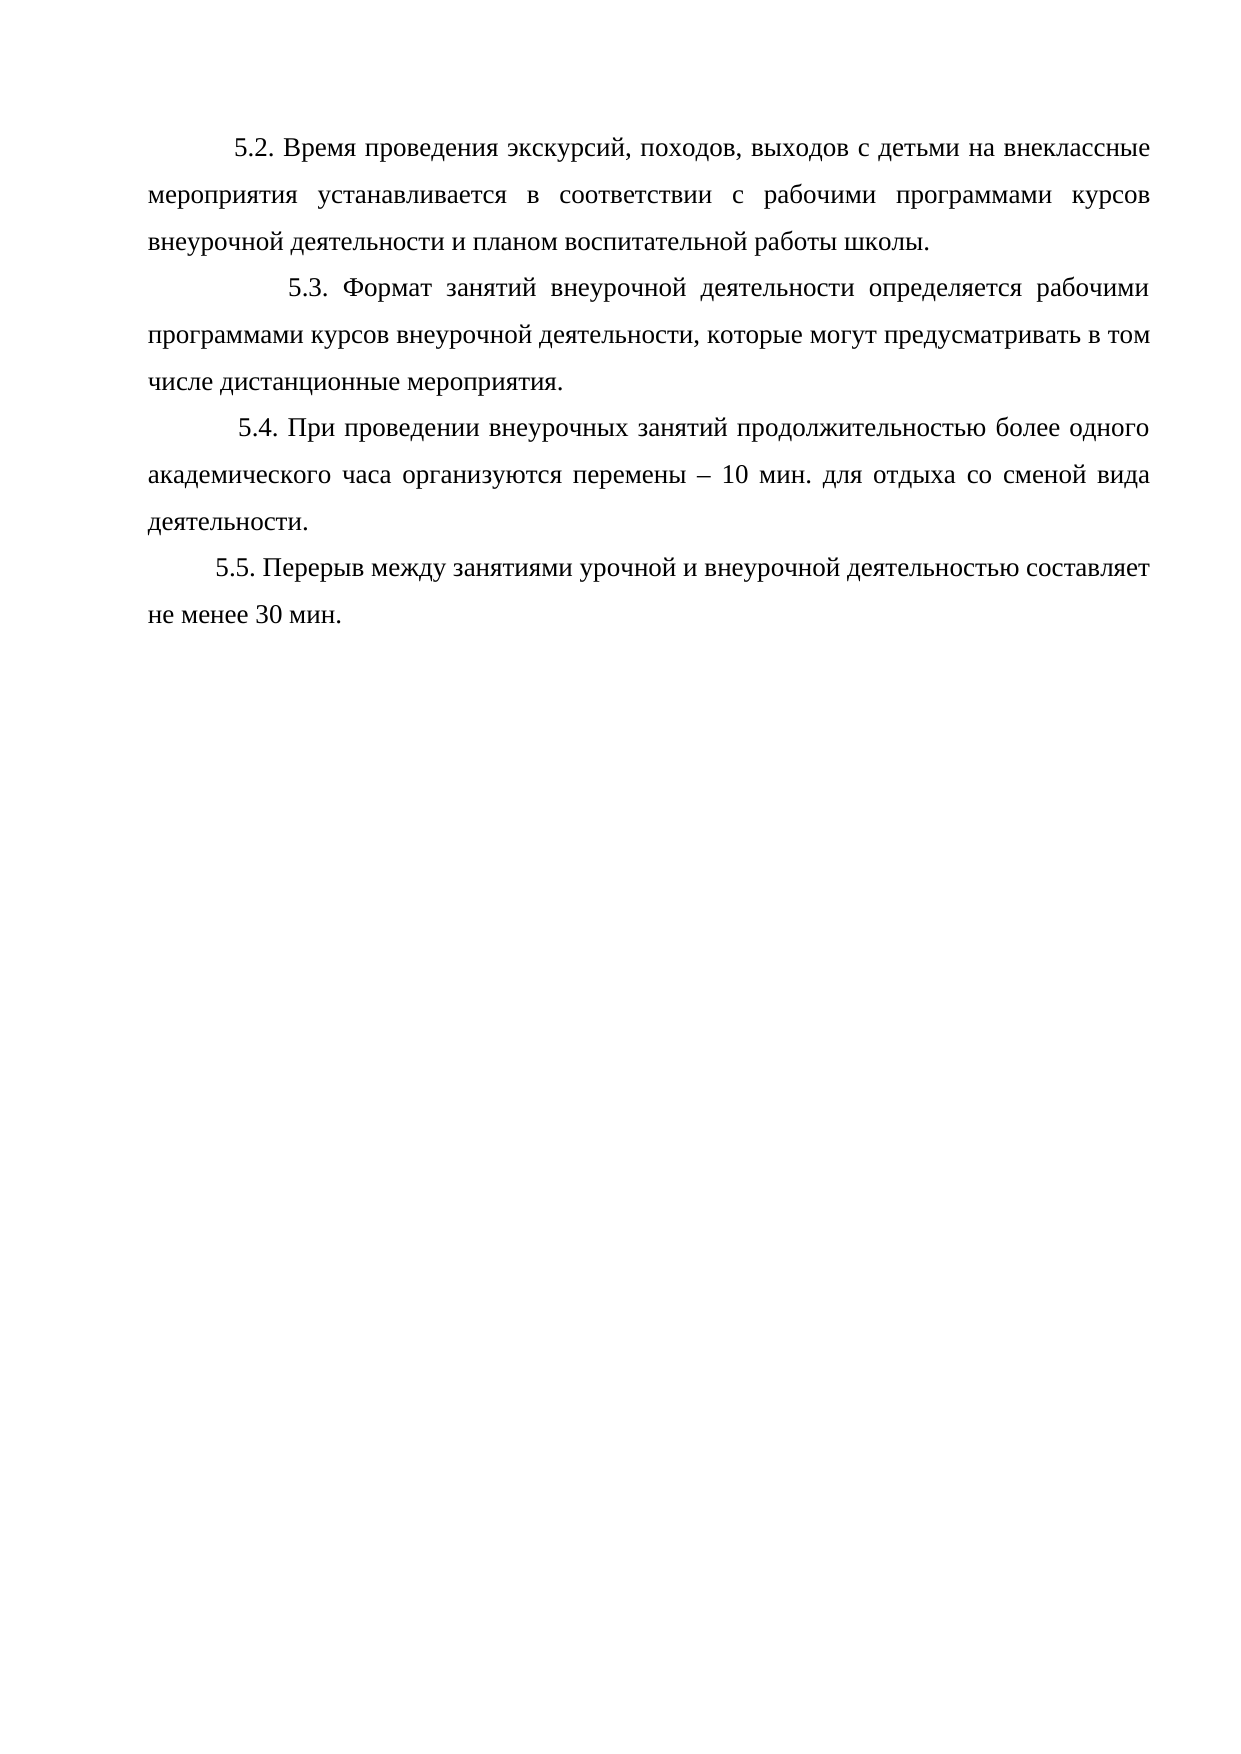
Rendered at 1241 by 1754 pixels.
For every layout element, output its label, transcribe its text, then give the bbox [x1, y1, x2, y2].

text 5.2. Время проведения экскурсий, походов, выходов с детьми на внеклассные мероприятия устанавливается в соответствии с рабочими программами курсов внеурочной деятельности и планом воспитательной работы школы. [148, 131, 1152, 256]
text 5.4. При проведении внеурочных занятий продолжительностью более одного академического часа организуются перемены – 10 мин. для отдыха со сменой вида деятельности. [148, 411, 1152, 536]
text 5.5. Перерыв между занятиями урочной и внеурочной деятельностью составляет не менее 30 мин. [148, 551, 1152, 629]
text 5.3. Формат занятий внеурочной деятельности определяется рабочими программами курсов внеурочной деятельности, которые могут предусматривать в том числе дистанционные мероприятия. [148, 271, 1152, 396]
